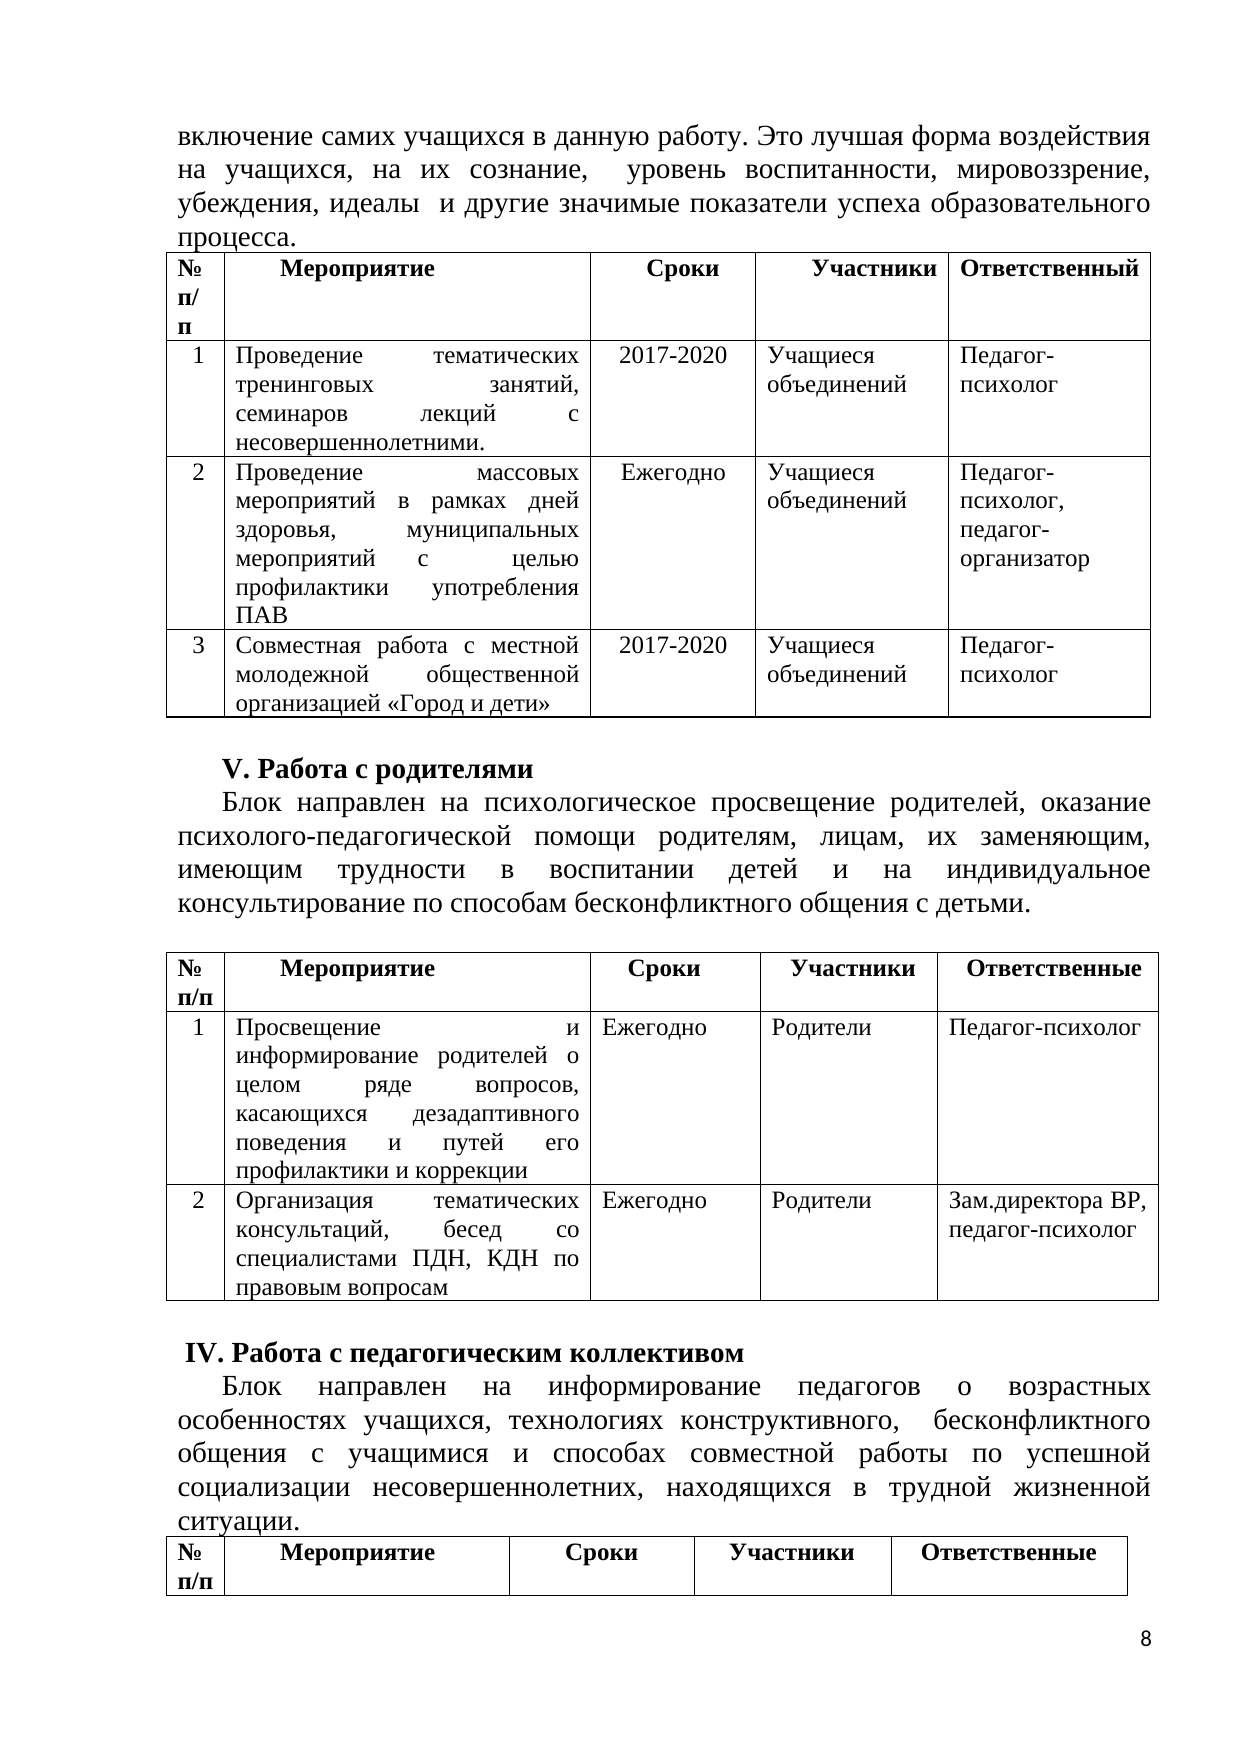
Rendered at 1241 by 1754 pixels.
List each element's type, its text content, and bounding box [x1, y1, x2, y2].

table_cell Проведение тематических тренинговых занятий, семинаров лекций с несовершеннолетними. [225, 341, 590, 456]
table_header № п/п [167, 953, 224, 1011]
table_cell Педагог- психолог [949, 341, 1150, 456]
table_cell Учащиеся объединений [756, 457, 948, 629]
table_header № п/п [167, 1537, 224, 1595]
table_cell Ежегодно [591, 457, 755, 629]
table_cell Родители [761, 1185, 937, 1300]
table_header № п/п [167, 253, 224, 339]
table_cell 2 [167, 457, 224, 629]
text V. Работа с родителями [177, 751, 1152, 784]
table_cell Зам.директора ВР, педагог-психолог [938, 1185, 1158, 1300]
table_cell 3 [167, 630, 224, 716]
table_cell 1 [167, 1012, 224, 1184]
table_cell Педагог-психолог [949, 630, 1150, 716]
text IV. Работа с педагогическим коллективом [177, 1335, 1152, 1368]
table_cell 2017-2020 [591, 630, 755, 716]
table_header Участники [756, 253, 948, 339]
table_cell Совместная работа с местной молодежной общественной организацией «Город и дети» [225, 630, 590, 716]
table_cell 2017-2020 [591, 341, 755, 456]
table_cell Педагог-психолог, педагог-организатор [949, 457, 1150, 629]
table_cell Организация тематических консультаций, бесед со специалистами ПДН, КДН по правовым вопросам [225, 1185, 590, 1300]
table_cell Проведение массовых мероприятий в рамках дней здоровья, муниципальных мероприятий с целью профилактики употребления ПАВ [225, 457, 590, 629]
table_cell Учащиеся объединений [756, 341, 948, 456]
table_cell 2 [167, 1185, 224, 1300]
table_cell Ежегодно [591, 1185, 760, 1300]
table_header Сроки [591, 253, 755, 339]
table_header Мероприятие [225, 953, 590, 1011]
table_cell Просвещение и информирование родителей о целом ряде вопросов, касающихся дезадаптивного поведения и путей его профилактики и коррекции [225, 1012, 590, 1184]
table_header Ответственный [949, 253, 1150, 339]
table_cell Ежегодно [591, 1012, 760, 1184]
table_cell Педагог-психолог [938, 1012, 1158, 1184]
table_cell Родители [761, 1012, 937, 1184]
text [177, 118, 1152, 252]
text Блок направлен на психологическое просвещение родителей, оказание психолого-педагогической помощи родителям, лицам, их заменяющим, имеющим трудности в воспитании детей и на индивидуальное консультирование по способам бесконфликтного общения с детьми. [177, 784, 1152, 919]
table_header Ответственные [938, 953, 1158, 1011]
table_cell Учащиеся объединений [756, 630, 948, 716]
table_header Участники [695, 1537, 891, 1595]
table_header Участники [761, 953, 937, 1011]
table_header Сроки [591, 953, 760, 1011]
table_header Мероприятие [225, 1537, 509, 1595]
table_header Мероприятие [225, 253, 590, 339]
table_cell 1 [167, 341, 224, 456]
table_header Сроки [510, 1537, 694, 1595]
text Блок направлен на информирование педагогов о возрастных особенностях учащихся, технологиях конструктивного, бесконфликтного общения с учащимися и способах совместной работы по успешной социализации несовершеннолетних, находящихся в трудной жизненной ситуации. [177, 1368, 1152, 1536]
table_header Ответственные [892, 1537, 1127, 1595]
